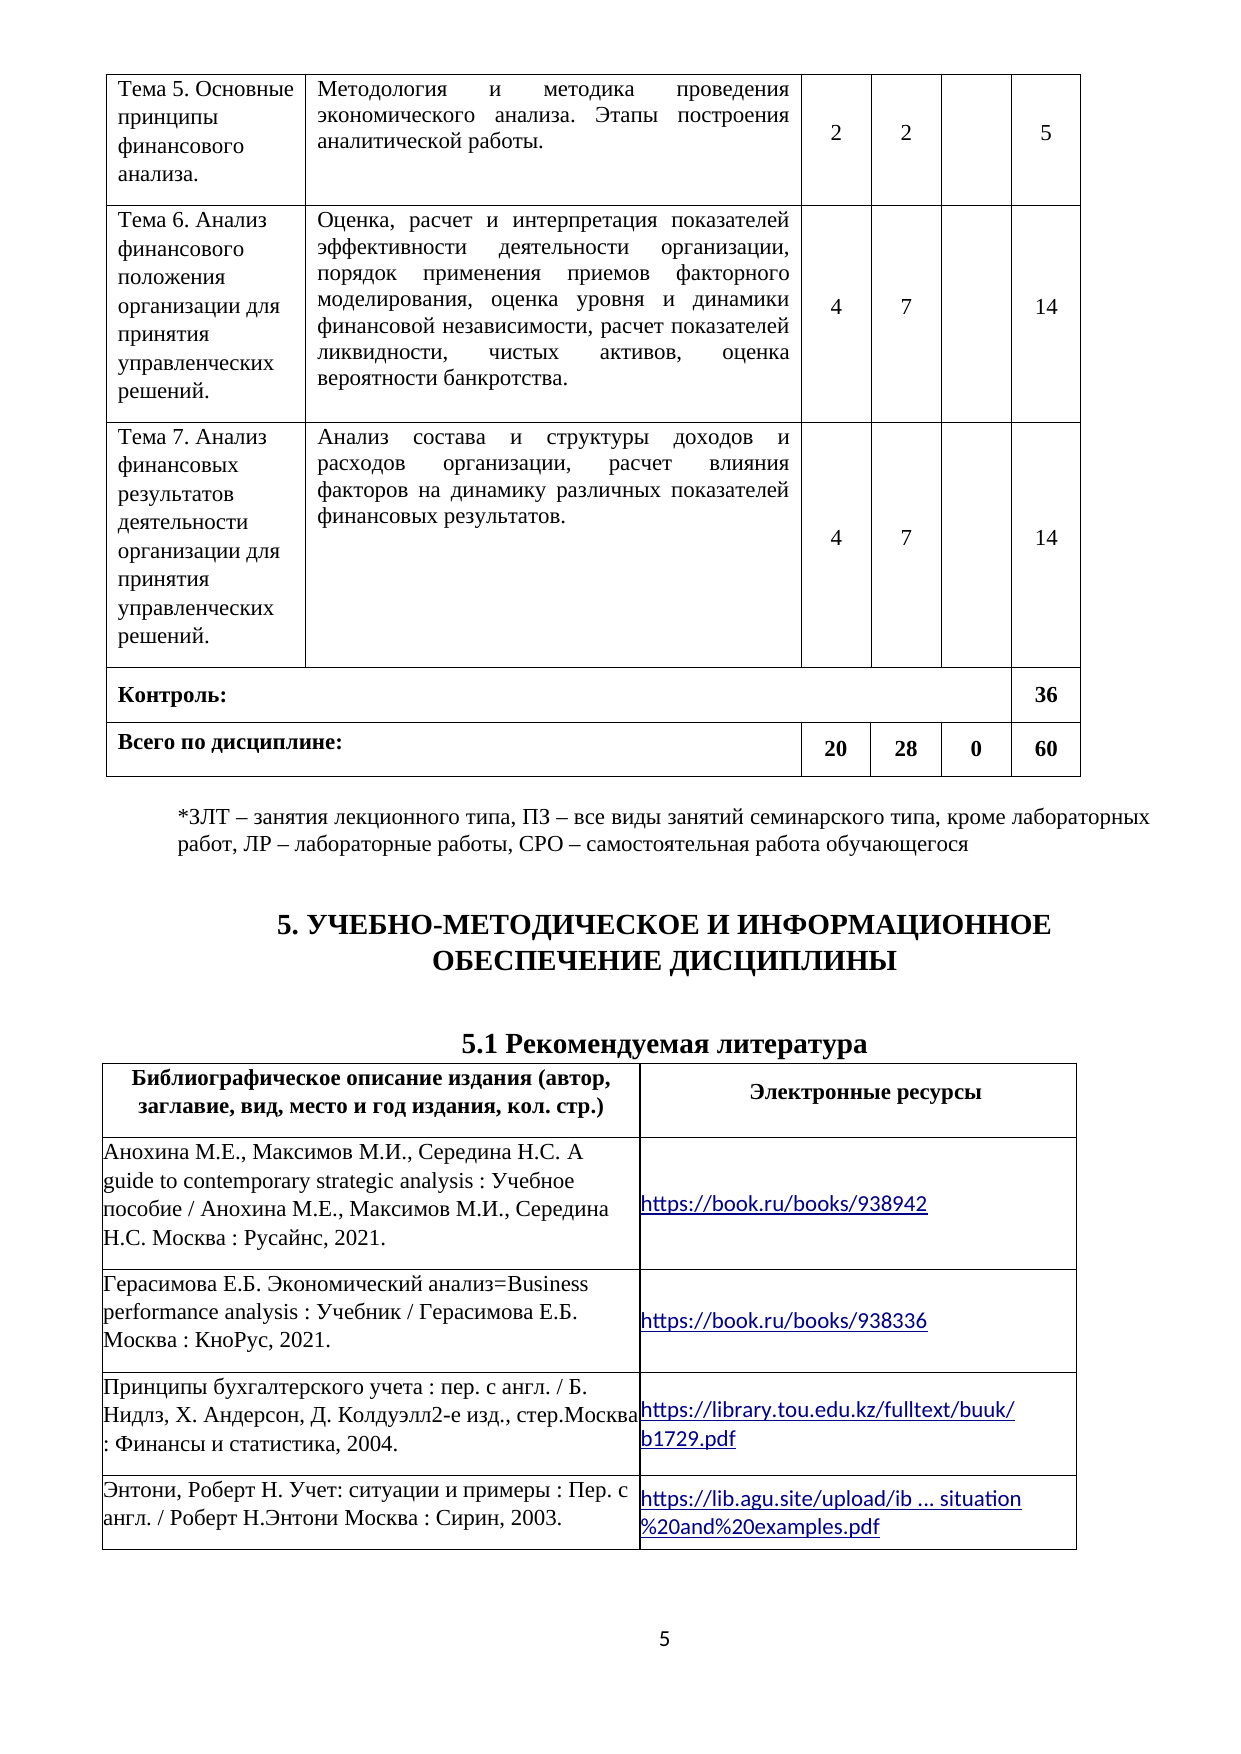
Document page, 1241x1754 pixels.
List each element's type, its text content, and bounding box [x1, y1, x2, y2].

table_cell Анализ состава и структуры доходов и расходов организации, расчет влияния факторов на динамику различных показателей финансовых результатов. [306, 423, 801, 667]
table_cell Методология и методика проведения экономического анализа. Этапы построения аналитической работы. [306, 75, 801, 205]
table_cell 0 [942, 723, 1011, 776]
table_cell https://lib.agu.site/upload/ib ... situation%20and%20examples.pdf [641, 1476, 1076, 1549]
subtitle 5.1 Рекомендуемая литература [177, 1026, 1152, 1060]
table_cell 36 [1012, 668, 1080, 722]
table_cell Анохина М.Е., Максимов М.И., Середина Н.С. A guide to contemporary strategic analysis : Учебное пособие / Анохина М.Е., Максимов М.И., Середина Н.С. Москва : Русайнс, 2021. [103, 1138, 639, 1269]
table_cell [942, 423, 1011, 667]
subtitle 5. УЧЕБНО-МЕТОДИЧЕСКОЕ И ИНФОРМАЦИОННОЕ ОБЕСПЕЧЕНИЕ ДИСЦИПЛИНЫ [177, 907, 1152, 977]
text *ЗЛТ – занятия лекционного типа, ПЗ – все виды занятий семинарского типа, кроме лабораторных работ, ЛР – лабораторные работы, СРО – самостоятельная работа обучающегося [177, 803, 1152, 856]
table_cell 7 [872, 423, 941, 667]
table_cell https://book.ru/books/938942 [641, 1138, 1076, 1269]
table_cell 20 [802, 723, 870, 776]
table_cell Тема 6. Анализ финансового положения организации для принятия управленческих решений. [107, 206, 305, 422]
table_cell 5 [1012, 75, 1080, 205]
table_cell 4 [802, 423, 871, 667]
table_cell 7 [872, 206, 941, 422]
table_cell https://library.tou.edu.kz/fulltext/buuk/b1729.pdf [641, 1373, 1076, 1475]
table_cell Герасимова Е.Б. Экономический анализ=Business performance analysis : Учебник / Герасимова Е.Б. Москва : КноРус, 2021. [103, 1270, 639, 1372]
table_cell Принципы бухгалтерского учета : пер. с англ. / Б. Нидлз, Х. Андерсон, Д. Колдуэлл2-е изд., стер.Москва : Финансы и статистика, 2004. [103, 1373, 639, 1475]
table_cell 4 [802, 206, 871, 422]
table_cell [942, 75, 1011, 205]
table_header Библиографическое описание издания (автор, заглавие, вид, место и год издания, кол. стр.) [103, 1064, 639, 1137]
table_cell 28 [871, 723, 941, 776]
table_cell 2 [872, 75, 941, 205]
table_cell Энтони, Роберт Н. Учет: ситуации и примеры : Пер. с англ. / Роберт Н.Энтони Москва : Сирин, 2003. [103, 1476, 639, 1549]
table_cell 60 [1012, 723, 1080, 776]
table_cell 2 [802, 75, 871, 205]
table_cell [942, 206, 1011, 422]
table_cell 14 [1012, 206, 1080, 422]
table_cell Тема 7. Анализ финансовых результатов деятельности организации для принятия управленческих решений. [107, 423, 305, 667]
table_cell Всего по дисциплине: [107, 723, 801, 776]
table_cell Контроль: [107, 668, 1011, 722]
table_cell 14 [1012, 423, 1080, 667]
table_cell Оценка, расчет и интерпретация показателей эффективности деятельности организации, порядок применения приемов факторного моделирования, оценка уровня и динамики финансовой независимости, расчет показателей ликвидности, чистых активов, оценка вероятности банкротства. [306, 206, 801, 422]
table_cell Тема 5. Основные принципы финансового анализа. [107, 75, 305, 205]
table_cell https://book.ru/books/938336 [641, 1270, 1076, 1372]
table_header Электронные ресурсы [641, 1064, 1076, 1137]
